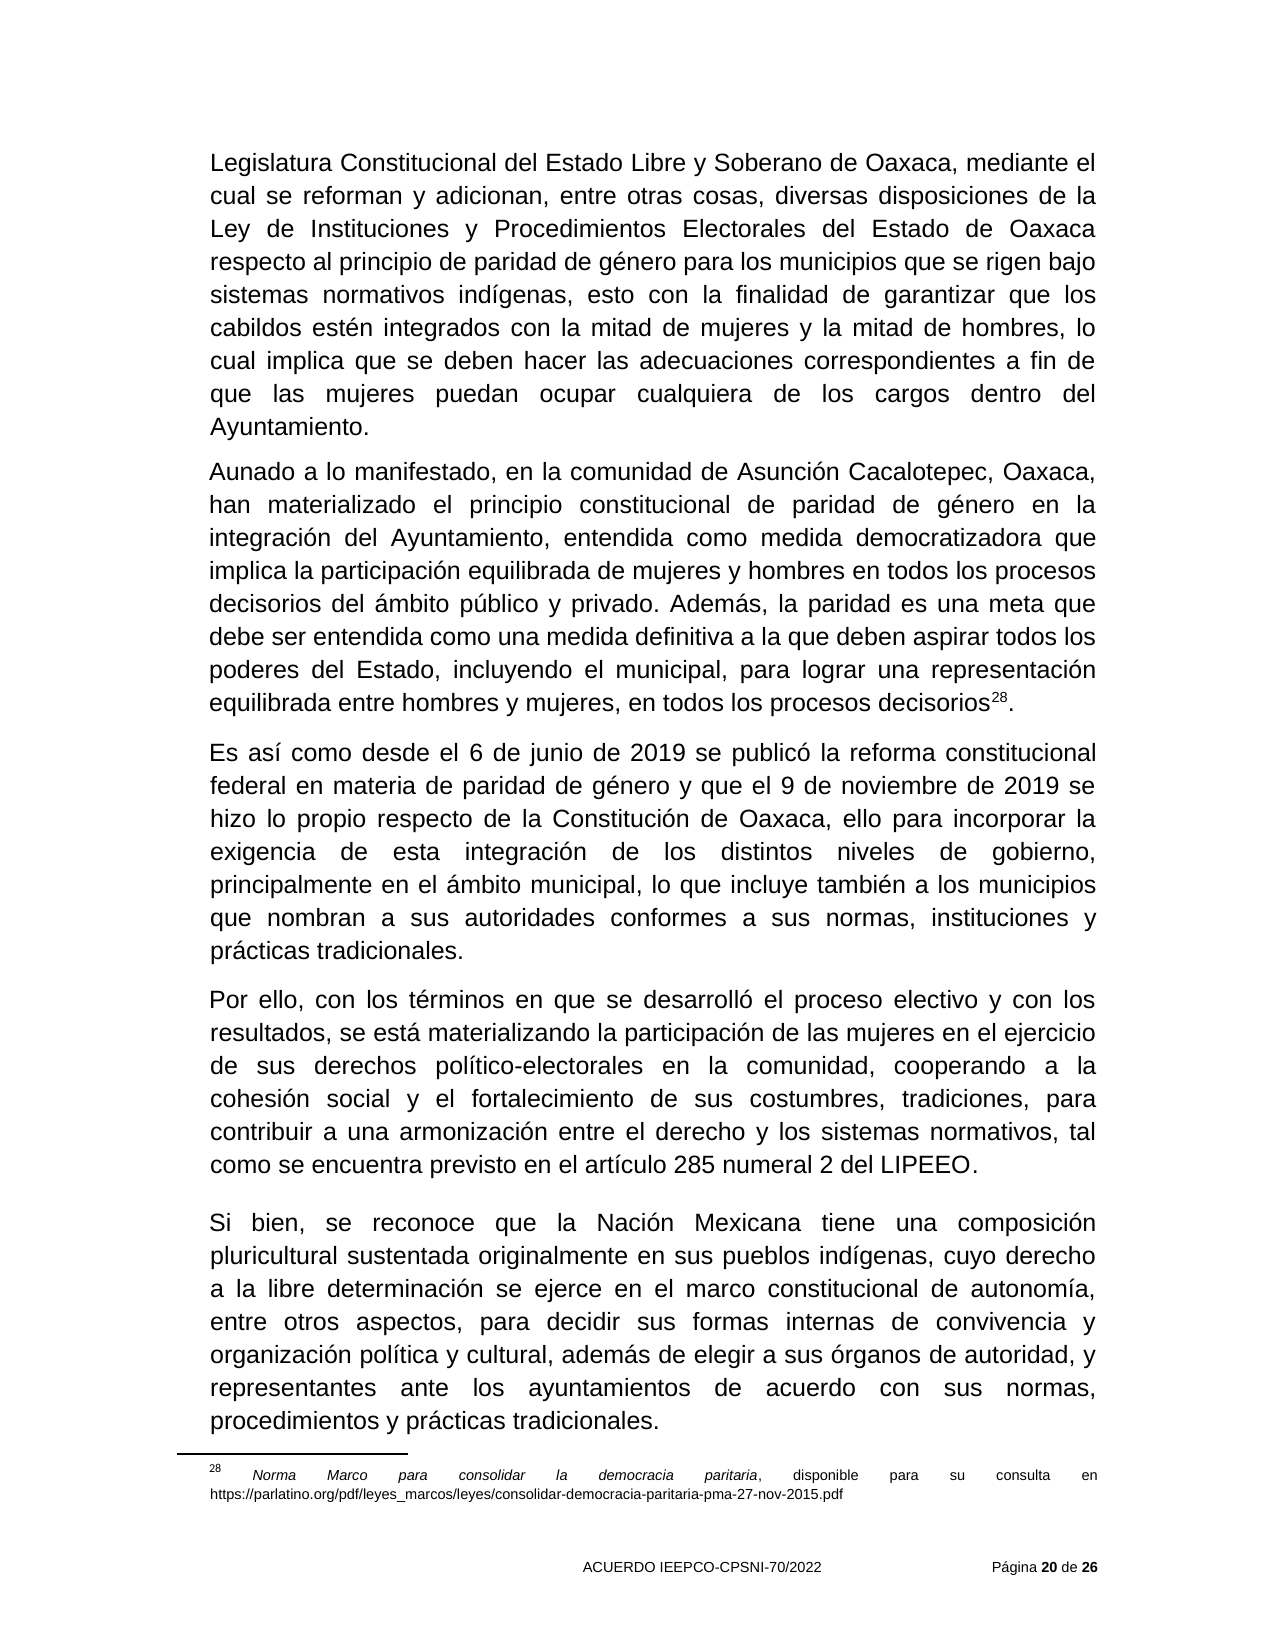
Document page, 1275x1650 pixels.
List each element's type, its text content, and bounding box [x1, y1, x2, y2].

text Aunado a lo manifestado, en la comunidad de Asunción Cacalotepec, Oaxaca, han materializado el principio constitucional de paridad de género en la integración del Ayuntamiento, entendida como medida democratizadora que implica la participación equilibrada de mujeres y hombres en todos los procesos decisorios del ámbito público y privado. Además, la paridad es una meta que debe ser entendida como una medida definitiva a la que deben aspirar todos los poderes del Estado, incluyendo el municipal, para lograr una representación equilibrada entre hombres y mujeres, en todos los procesos decisorios. [209, 457, 1098, 717]
text Por ello, con los términos en que se desarrolló el proceso electivo y con los resultados, se está materializando la participación de las mujeres en el ejercicio de sus derechos político-electorales en la comunidad, cooperando a la cohesión social y el fortalecimiento de sus costumbres, tradiciones, para contribuir a una armonización entre el derecho y los sistemas normativos, tal como se encuentra previsto en el artículo 285 numeral 2 del LIPEEO. [209, 1014, 1098, 1179]
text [209, 148, 1097, 441]
text Si bien, se reconoce que la Nación Mexicana tiene una composición pluricultural sustentada originalmente en sus pueblos indígenas, cuyo derecho a la libre determinación se ejerce en el marco constitucional de autonomía, entre otros aspectos, para decidir sus formas internas de convivencia y organización política y cultural, además de elegir a sus órganos de autoridad, y representantes ante los ayuntamientos de acuerdo con sus normas, procedimientos y prácticas tradicionales. [209, 1208, 1098, 1435]
text Es así como desde el 6 de junio de 2019 se publicó la reforma constitucional federal en materia de paridad de género y que el 9 de noviembre de 2019 se hizo lo propio respecto de la Constitución de Oaxaca, ello para incorporar la exigencia de esta integración de los distintos niveles de gobierno, principalmente en el ámbito municipal, lo que incluye también a los municipios que nombran a sus autoridades conformes a sus normas, instituciones y prácticas tradicionales. [209, 738, 1098, 964]
